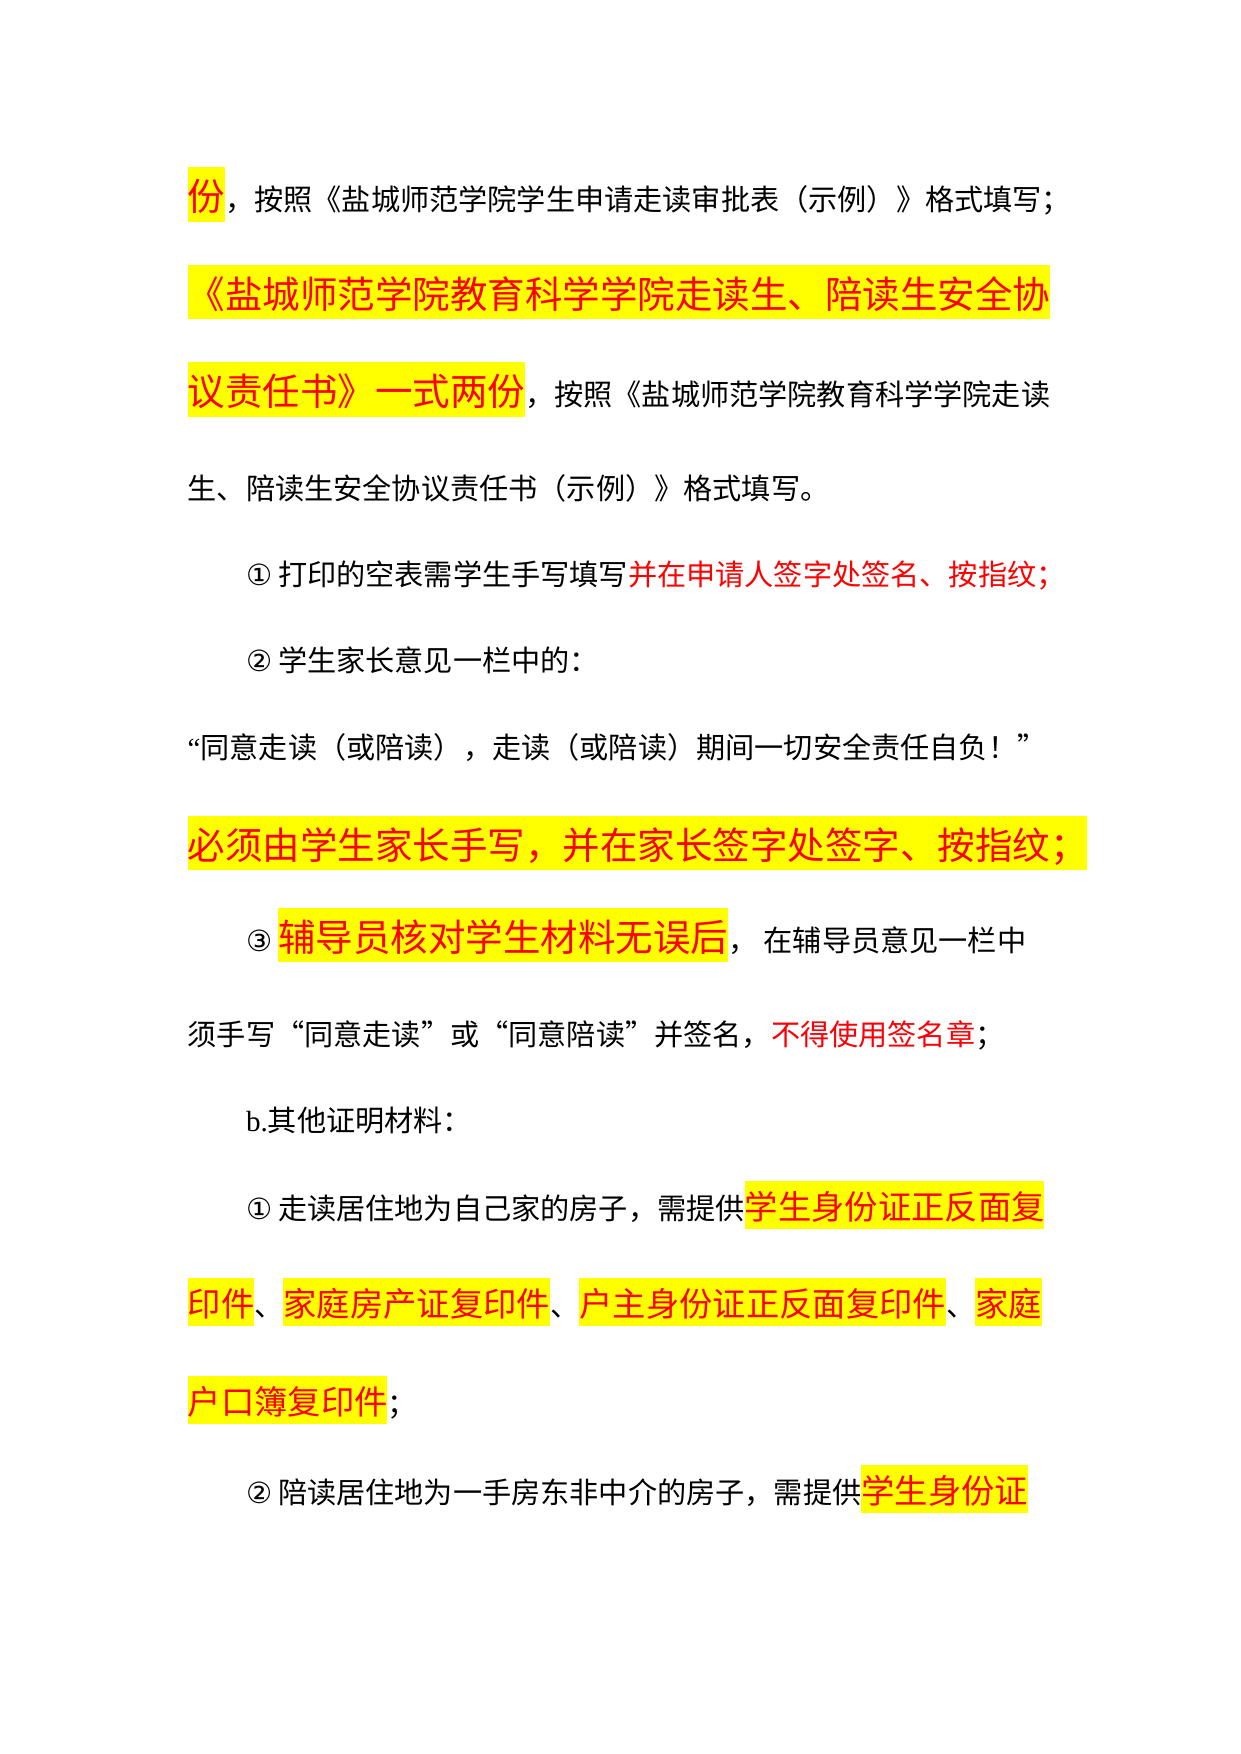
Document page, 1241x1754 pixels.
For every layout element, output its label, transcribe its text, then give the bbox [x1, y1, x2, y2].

text ①打印的空表需学生手写填写并在申请人签字处签名、按指纹； [187, 541, 1053, 606]
text ②学生家长意见一栏中的： [187, 627, 1053, 692]
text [187, 162, 1053, 519]
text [187, 1456, 1053, 1521]
text b.其他证明材料： [187, 1086, 1053, 1151]
text ③辅导员核对学生材料无误后， 在辅导员意见一栏中须手写“同意走读”或“同意陪读”并签名，不得使用签名章； [187, 902, 1053, 1065]
text “同意走读（或陪读），走读（或陪读）期间一切安全责任自负！”必须由学生家长手写，并在家长签字处签字、按指纹； [187, 713, 1053, 875]
text ①走读居住地为自己家的房子，需提供学生身份证正反面复印件、家庭房产证复印件、户主身份证正反面复印件、家庭户口簿复印件； [187, 1172, 1053, 1432]
